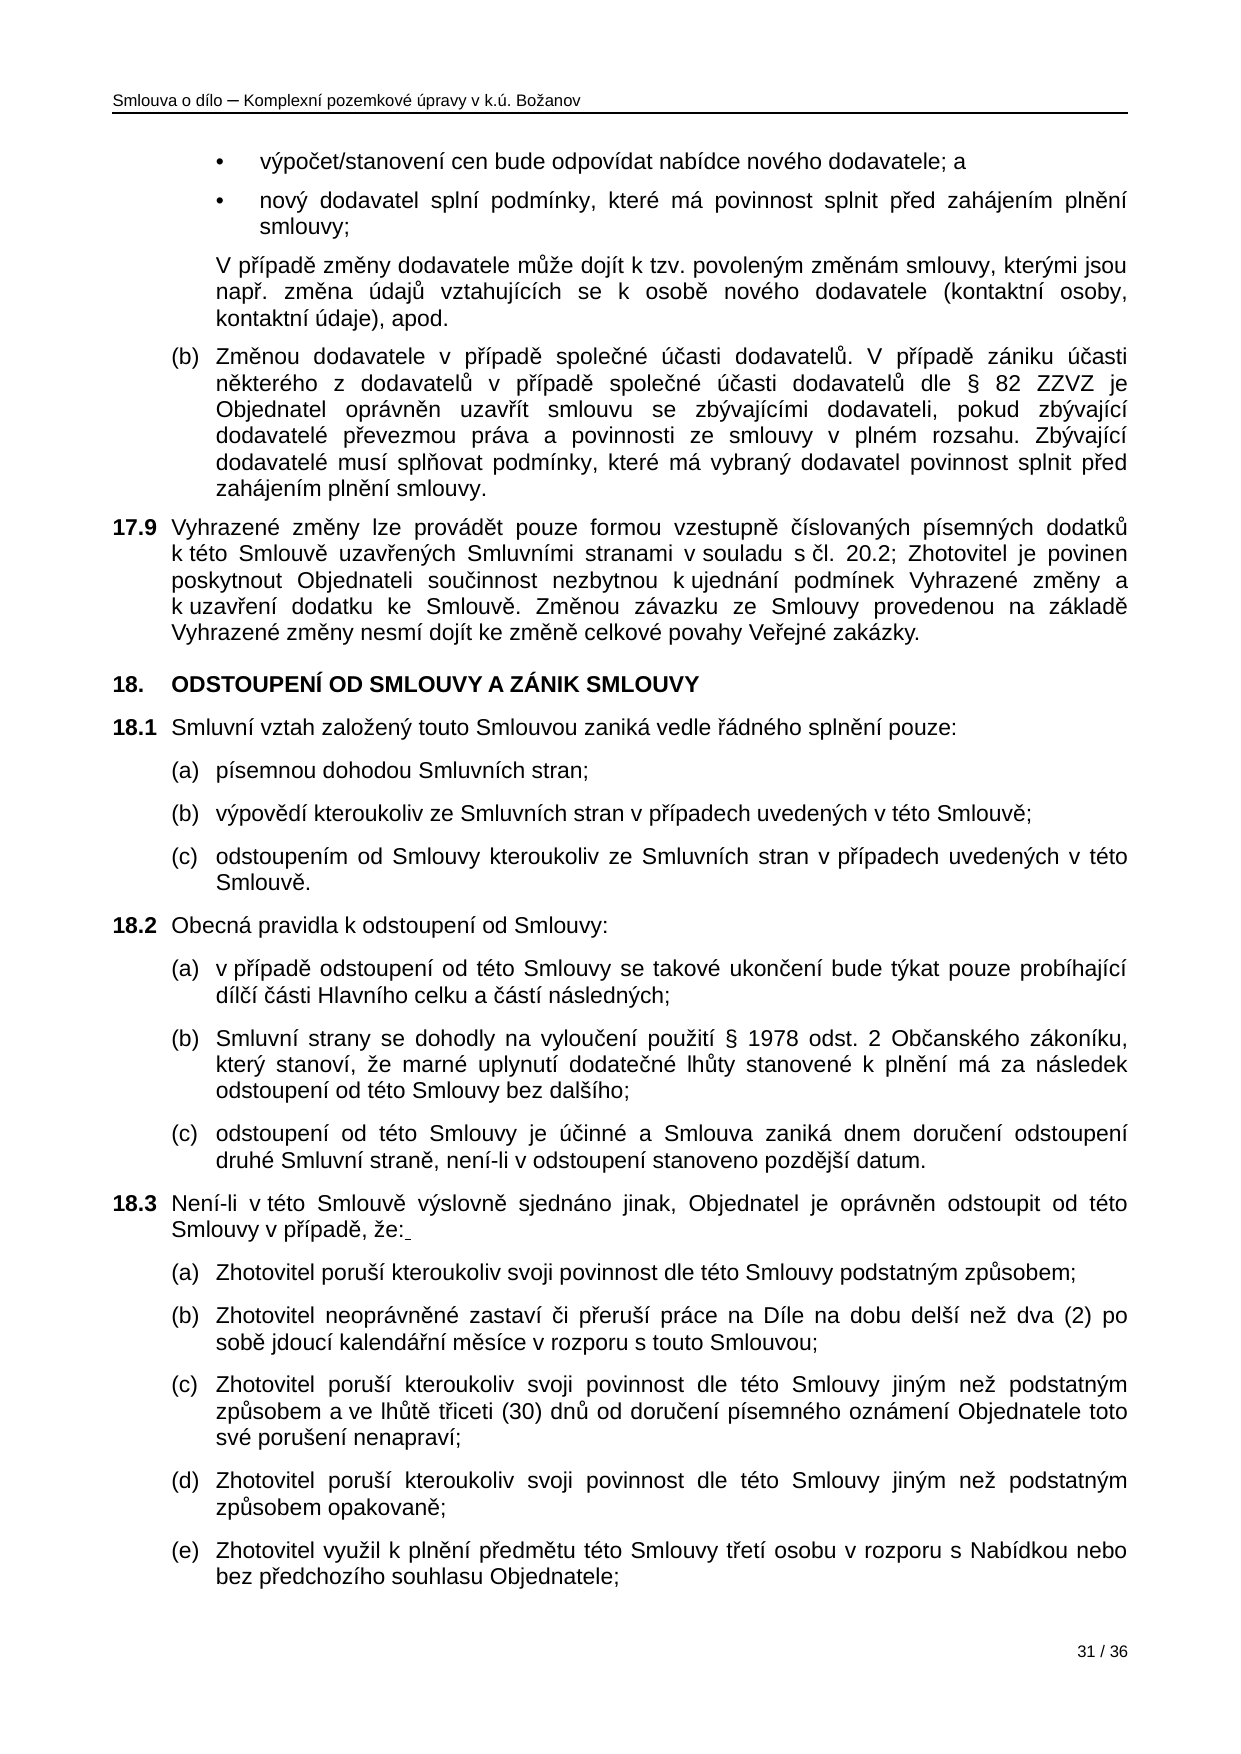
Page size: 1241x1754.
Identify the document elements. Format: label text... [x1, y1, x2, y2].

text Zhotovitel poruší kteroukoliv svoji povinnost dle této Smlouvy jiným než podstatným způsobem a ve lhůtě třiceti (30) dnů od doručení písemného oznámení Objednatele toto své porušení nenapraví; [171, 1371, 1128, 1451]
list Zhotovitel poruší kteroukoliv svoji povinnost dle této Smlouvy podstatným způsobem; [171, 1259, 1128, 1285]
text Zhotovitel využil k plnění předmětu této Smlouvy třetí osobu v rozporu s Nabídkou nebo bez předchozího souhlasu Objednatele; [171, 1537, 1128, 1589]
text V případě změny dodavatele může dojít k tzv. povoleným změnám smlouvy, kterými jsou např. změna údajů vztahujících se k osobě nového dodavatele (kontaktní osoby, kontaktní údaje), apod. [216, 252, 1128, 331]
list Změnou dodavatele v případě společné účasti dodavatelů. V případě zániku účasti některého z dodavatelů v případě společné účasti dodavatelů dle § 82 ZZVZ je Objednatel oprávněn uzavřít smlouvu se zbývajícími dodavateli, pokud zbývající dodavatelé převezmou práva a povinnosti ze smlouvy v plném rozsahu. Zbývající dodavatelé musí splňovat podmínky, které má vybraný dodavatel povinnost splnit před zahájením plnění smlouvy. [171, 343, 1128, 501]
list písemnou dohodou Smluvních stran; [171, 757, 1128, 783]
text Obecná pravidla k odstoupení od Smlouvy: [112, 912, 1128, 938]
text ODSTOUPENÍ OD SMLOUVY a zánik smlouvy [112, 671, 1128, 697]
text výpovědí kteroukoliv ze Smluvních stran v případech uvedených v této Smlouvě; [171, 800, 1128, 826]
text odstoupením od Smlouvy kteroukoliv ze Smluvních stran v případech uvedených v této Smlouvě. [171, 843, 1128, 896]
text Smluvní strany se dohodly na vyloučení použití § 1978 odst. 2 Občanského zákoníku, který stanoví, že marné uplynutí dodatečné lhůty stanovené k plnění má za následek odstoupení od této Smlouvy bez dalšího; [171, 1024, 1128, 1104]
text odstoupení od této Smlouvy je účinné a Smlouva zaniká dnem doručení odstoupení druhé Smluvní straně, není-li v odstoupení stanoveno pozdější datum. [171, 1120, 1128, 1173]
text • nový dodavatel splní podmínky, které má povinnost splnit před zahájením plnění smlouvy; [216, 187, 1128, 239]
list Zhotovitel neoprávněné zastaví či přeruší práce na Díle na dobu delší než dva (2) po sobě jdoucí kalendářní měsíce v rozporu s touto Smlouvou; [171, 1302, 1128, 1355]
text • výpočet/stanovení cen bude odpovídat nabídce nového dodavatele; a [216, 148, 1128, 174]
text Není-li v této Smlouvě výslovně sjednáno jinak, Objednatel je oprávněn odstoupit od této Smlouvy v případě, že: [112, 1190, 1128, 1242]
text Zhotovitel poruší kteroukoliv svoji povinnost dle této Smlouvy jiným než podstatným způsobem opakovaně; [171, 1467, 1128, 1520]
list v případě odstoupení od této Smlouvy se takové ukončení bude týkat pouze probíhající dílčí části Hlavního celku a částí následných; [171, 955, 1128, 1008]
text Smluvní vztah založený touto Smlouvou zaniká vedle řádného splnění pouze: [112, 714, 1128, 740]
text Vyhrazené změny lze provádět pouze formou vzestupně číslovaných písemných dodatků k této Smlouvě uzavřených Smluvními stranami v souladu s čl. 20.2; Zhotovitel je povinen poskytnout Objednateli součinnost nezbytnou k ujednání podmínek Vyhrazené změny a k uzavření dodatku ke Smlouvě. Změnou závazku ze Smlouvy provedenou na základě Vyhrazené změny nesmí dojít ke změně celkové povahy Veřejné zakázky. [112, 514, 1128, 646]
